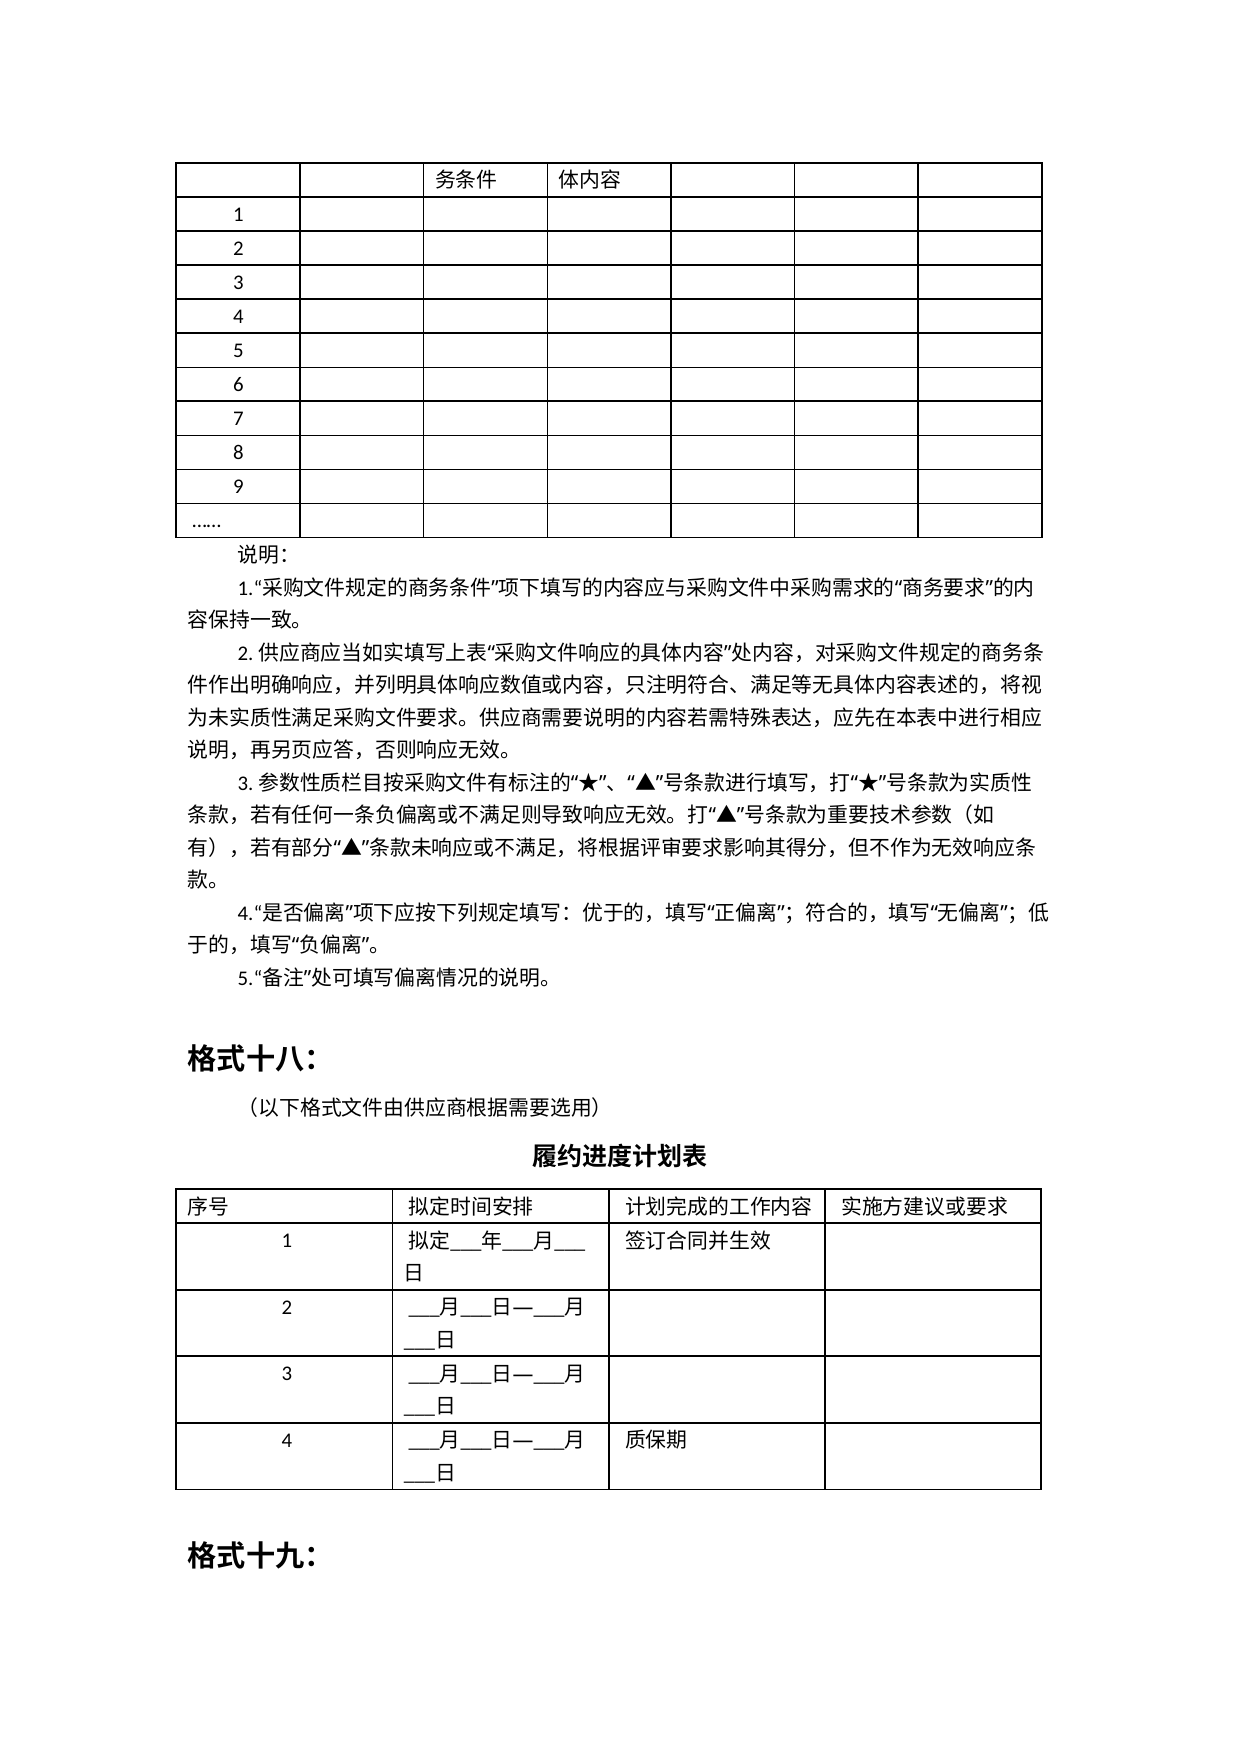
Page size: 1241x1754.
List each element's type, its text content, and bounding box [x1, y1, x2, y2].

table_cell [301, 436, 423, 468]
table_header 采购文件规定的商务条件 [424, 164, 547, 196]
table_header 拟定时间安排 [393, 1190, 608, 1222]
table_header 证明文件所在位置 [795, 164, 917, 196]
table_cell [610, 1357, 824, 1422]
text 格式十八： [187, 1026, 1053, 1091]
table_cell [672, 334, 794, 366]
table_cell [795, 470, 917, 503]
table_cell [919, 368, 1041, 400]
table_cell [826, 1224, 1040, 1289]
table_cell 质保期 [610, 1424, 824, 1488]
table_cell [795, 504, 917, 537]
table_cell [424, 402, 547, 434]
table_cell [548, 266, 670, 298]
table_cell [424, 504, 547, 537]
table_cell 2 [177, 232, 299, 264]
table_cell [424, 300, 547, 332]
table_cell [672, 436, 794, 468]
table_cell [826, 1291, 1040, 1355]
text 格式十九： [187, 1523, 1053, 1588]
table_cell [548, 232, 670, 264]
table_cell [301, 334, 423, 366]
table_cell [548, 198, 670, 230]
table_cell [826, 1424, 1040, 1488]
text 5.“备注”处可填写偏离情况的说明。 [187, 961, 1053, 993]
table_cell [672, 198, 794, 230]
table_cell [919, 232, 1041, 264]
table_cell [301, 232, 423, 264]
table_cell [795, 436, 917, 468]
table_cell [795, 266, 917, 298]
table_cell [301, 470, 423, 503]
table_header 序号 [177, 164, 299, 196]
table_cell 4 [177, 300, 299, 332]
table_cell [548, 436, 670, 468]
table_cell …… [177, 504, 299, 537]
table_cell [301, 504, 423, 537]
table_header 实施方建议或要求 [826, 1190, 1040, 1222]
table_cell [424, 436, 547, 468]
table_cell [548, 334, 670, 366]
table_cell [301, 300, 423, 332]
table_cell 7 [177, 402, 299, 434]
table_cell 2 [177, 1291, 392, 1355]
table_cell [919, 334, 1041, 366]
table_cell [424, 334, 547, 366]
table_cell [795, 300, 917, 332]
table_cell [919, 198, 1041, 230]
table_cell 拟定___年___月___日 [393, 1224, 608, 1289]
text 1.“采购文件规定的商务条件”项下填写的内容应与采购文件中采购需求的“商务要求”的内容保持一致。 [187, 571, 1053, 636]
table_cell [301, 368, 423, 400]
text 4.“是否偏离”项下应按下列规定填写：优于的，填写“正偏离”；符合的，填写“无偏离”；低于的，填写“负偏离”。 [187, 896, 1053, 961]
table_cell [795, 198, 917, 230]
table_cell 3 [177, 1357, 392, 1422]
table_cell [424, 266, 547, 298]
text 说明： [187, 538, 1053, 571]
table_cell [424, 232, 547, 264]
table_cell [672, 402, 794, 434]
table_cell [795, 402, 917, 434]
table_cell 签订合同并生效 [610, 1224, 824, 1289]
table_cell [548, 470, 670, 503]
table_cell 4 [177, 1424, 392, 1488]
table_cell 5 [177, 334, 299, 366]
table_cell [826, 1357, 1040, 1422]
table_cell [610, 1291, 824, 1355]
table_cell [301, 198, 423, 230]
table_cell [672, 470, 794, 503]
table_cell [919, 504, 1041, 537]
table_cell [301, 402, 423, 434]
table_cell [672, 300, 794, 332]
table_cell [672, 266, 794, 298]
table_cell 8 [177, 436, 299, 468]
text 履约进度计划表 [187, 1123, 1053, 1188]
table_cell ___月___日—___月___日 [393, 1357, 608, 1422]
table_cell [424, 198, 547, 230]
table_cell 1 [177, 1224, 392, 1289]
table_cell [424, 368, 547, 400]
table_header 序号 [177, 1190, 392, 1222]
table_cell [795, 232, 917, 264]
table_cell 3 [177, 266, 299, 298]
table_cell [301, 266, 423, 298]
table_cell 6 [177, 368, 299, 400]
table_header 参数性质 [301, 164, 423, 196]
table_cell ___月___日—___月___日 [393, 1291, 608, 1355]
table_cell [672, 232, 794, 264]
table_cell [919, 300, 1041, 332]
text （以下格式文件由供应商根据需要选用） [187, 1091, 1053, 1123]
table_cell 1 [177, 198, 299, 230]
table_header 计划完成的工作内容 [610, 1190, 824, 1222]
table_cell [919, 402, 1041, 434]
table_cell [919, 436, 1041, 468]
table_cell [548, 368, 670, 400]
table_cell [424, 470, 547, 503]
table_cell [919, 266, 1041, 298]
text 2. 供应商应当如实填写上表“采购文件响应的具体内容”处内容，对采购文件规定的商务条件作出明确响应，并列明具体响应数值或内容，只注明符合、满足等无具体内容表述的，将视为未实质性满足采购文件要求。供应商需要说明的内容若需特殊表达，应先在本表中进行相应说明，再另页应答，否则响应无效。 [187, 636, 1053, 766]
table_cell [795, 334, 917, 366]
table_cell [672, 504, 794, 537]
table_cell [672, 368, 794, 400]
table_header 备注 [919, 164, 1041, 196]
table_cell [548, 300, 670, 332]
table_cell 9 [177, 470, 299, 503]
table_cell ___月___日—___月___日 [393, 1424, 608, 1488]
table_header 是否偏离 [672, 164, 794, 196]
table_header 响应文件响应的具体内容 [548, 164, 670, 196]
table_cell [919, 470, 1041, 503]
text 3. 参数性质栏目按采购文件有标注的“★”、“▲”号条款进行填写，打“★”号条款为实质性条款，若有任何一条负偏离或不满足则导致响应无效。打“▲”号条款为重要技术参数（如有），若有部分“▲”条款未响应或不满足，将根据评审要求影响其得分，但不作为无效响应条款。 [187, 766, 1053, 896]
table_cell [548, 402, 670, 434]
table_cell [795, 368, 917, 400]
table_cell [548, 504, 670, 537]
